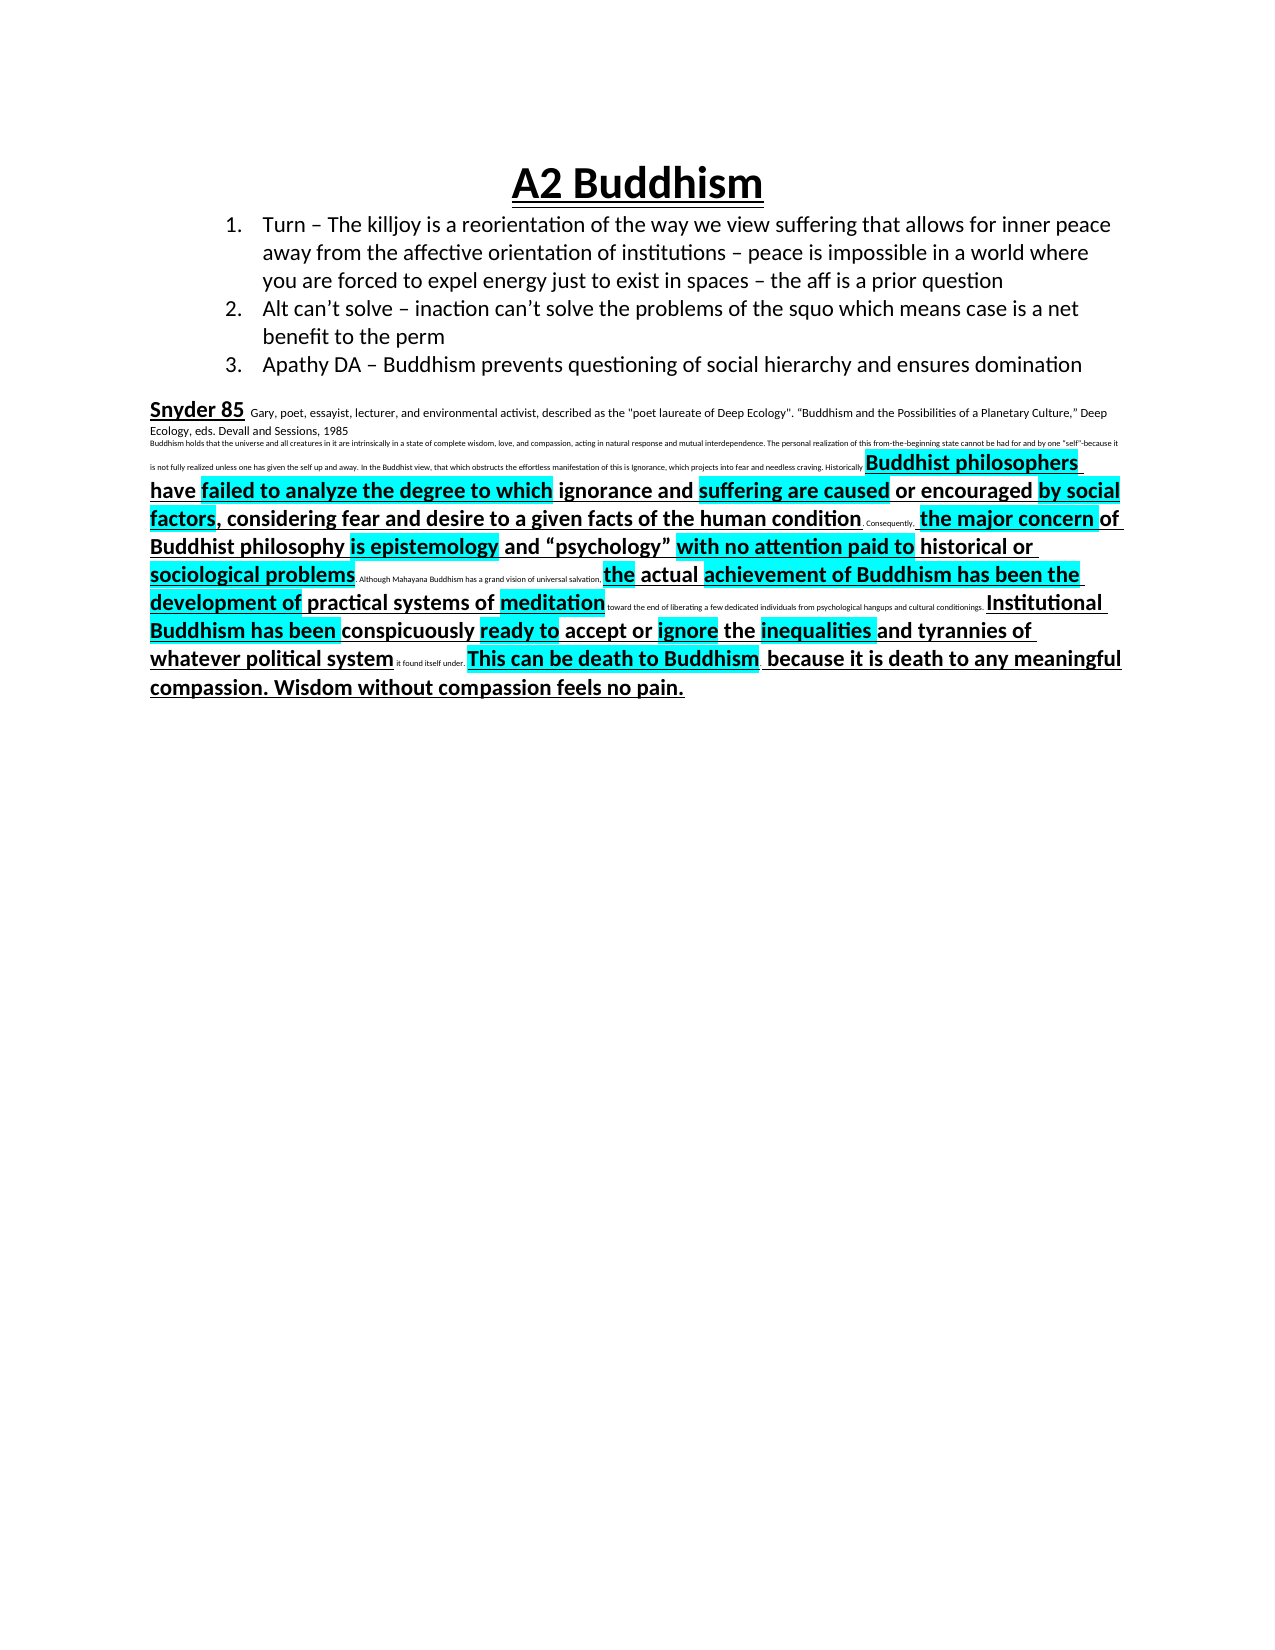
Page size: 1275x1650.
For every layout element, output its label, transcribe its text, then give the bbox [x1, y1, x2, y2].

text Snyder 85 Gary, poet, essayist, lecturer, and environmental activist, described as the "poet laureate of Deep Ecology". “Buddhism and the Possibilities of a Planetary Culture,” Deep Ecology, eds. Devall and Sessions, 1985 [150, 395, 1125, 438]
subtitle A2 Buddhism [150, 154, 1125, 210]
list Turn – The killjoy is a reorientation of the way we view suffering that allows for inner peace away from the affective orientation of institutions – peace is impossible in a world where you are forced to expel energy just to exist in spaces – the aff is a prior question [225, 210, 1125, 294]
list Alt can’t solve – inaction can’t solve the problems of the squo which means case is a net benefit to the perm [225, 294, 1125, 350]
text Buddhism holds that the universe and all creatures in it are intrinsically in a state of complete wisdom, love, and compassion, acting in natural response and mutual interdependence. The personal realization of this from-the-beginning state cannot be had for and by one “self”-because it is not fully realized unless one has given the self up and away. In the Buddhist view, that which obstructs the effortless manifestation of this is Ignorance, which projects into fear and needless craving. Historically Buddhist philosophers have failed to analyze the degree to which ignorance and suffering are caused or encouraged by social factors, considering fear and desire to a given facts of the human condition. Consequently, the major concern of Buddhist philosophy is epistemology and “psychology” with no attention paid to historical or sociological problems. Although Mahayana Buddhism has a grand vision of universal salvation, the actual achievement of Buddhism has been the development of practical systems of meditation toward the end of liberating a few dedicated individuals from psychological hangups and cultural conditionings. Institutional Buddhism has been conspicuously ready to accept or ignore the inequalities and tyrannies of whatever political system it found itself under. This can be death to Buddhism. because it is death to any meaningful compassion. Wisdom without compassion feels no pain. [150, 438, 1125, 701]
list Apathy DA – Buddhism prevents questioning of social hierarchy and ensures domination [225, 350, 1125, 378]
